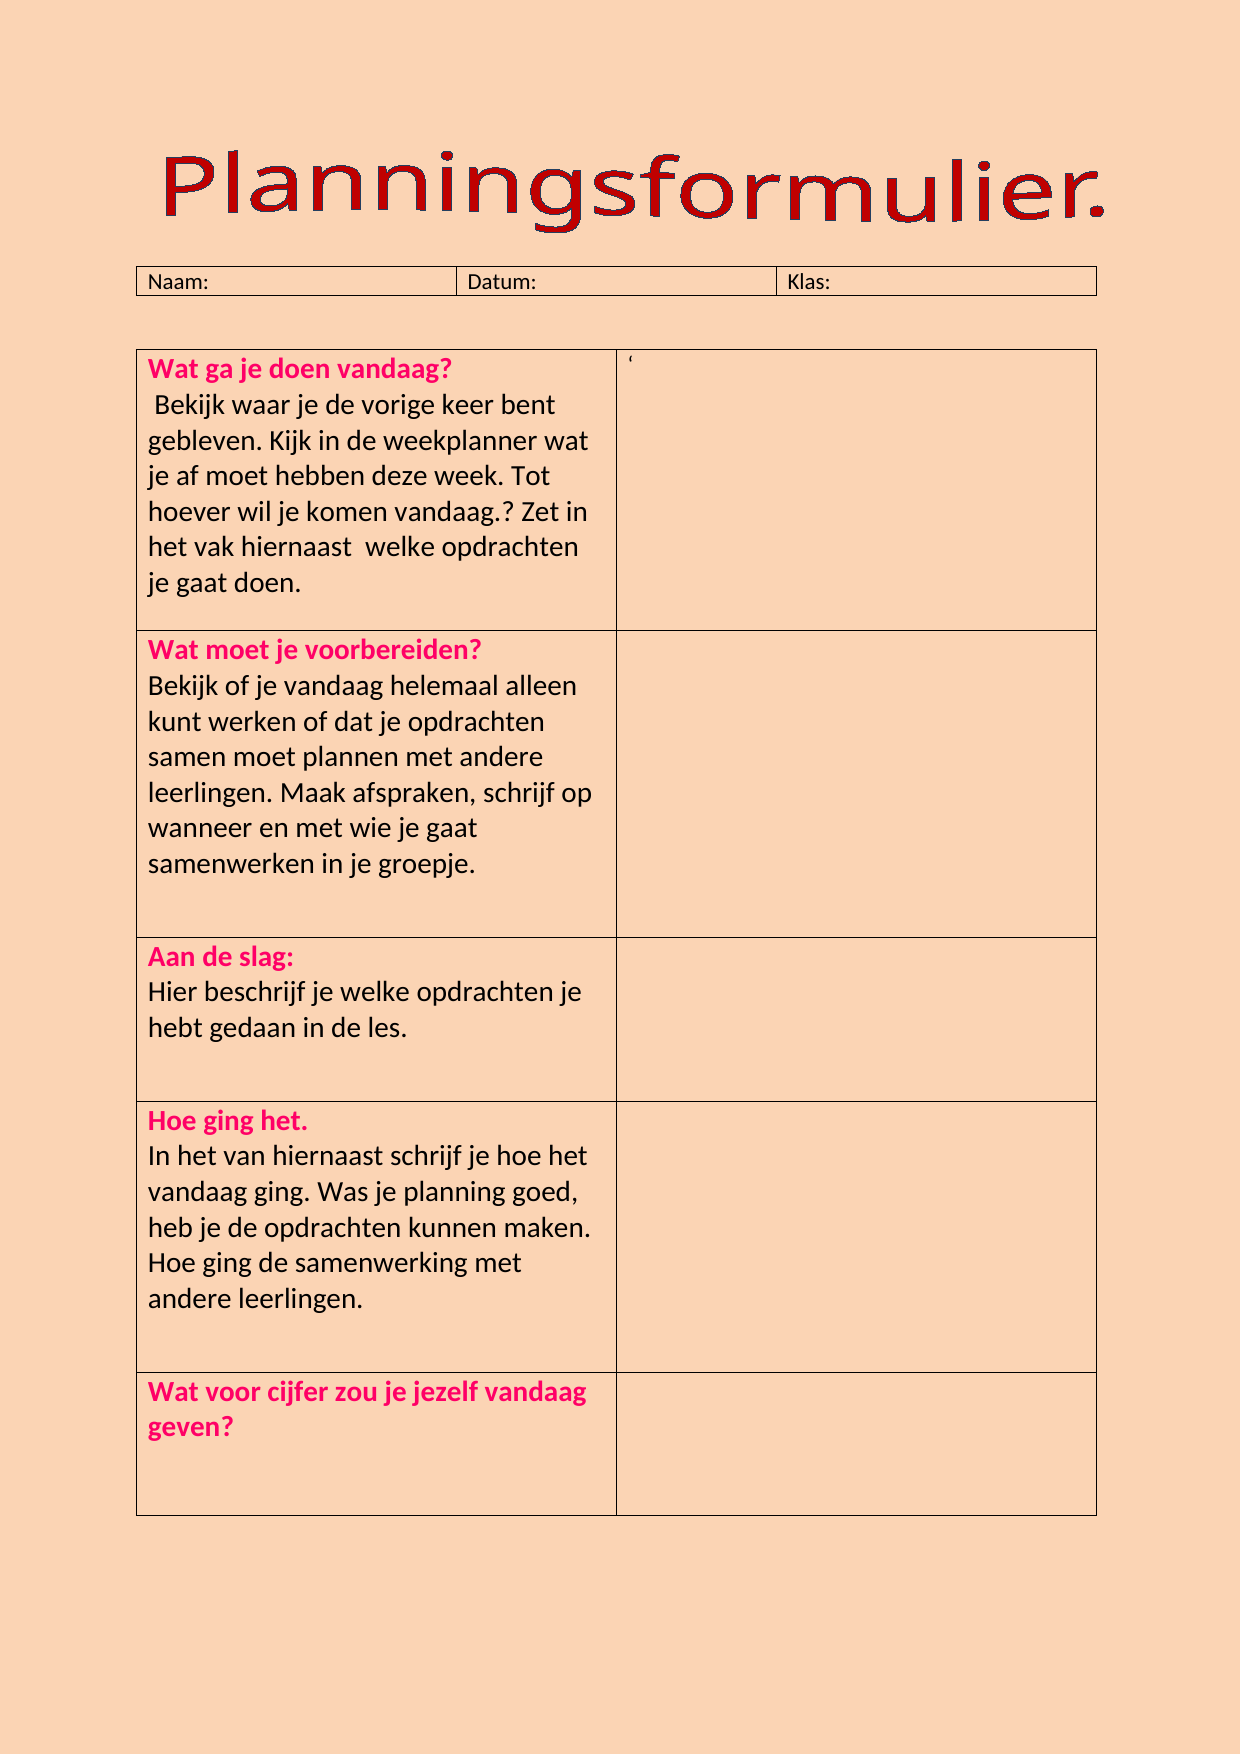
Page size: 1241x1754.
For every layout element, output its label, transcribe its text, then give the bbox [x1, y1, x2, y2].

table_cell [617, 1102, 1096, 1372]
table_header ‘ [617, 350, 1096, 630]
table_cell Hoe ging het. In het van hiernaast schrijf je hoe het vandaag ging. Was je planning goed, heb je de opdrachten kunnen maken. Hoe ging de samenwerking met andere leerlingen. [137, 1102, 616, 1372]
table_cell [617, 631, 1096, 937]
table_cell [617, 938, 1096, 1101]
table_cell Wat voor cijfer zou je jezelf vandaag geven? [137, 1373, 616, 1515]
table_header Datum: [457, 267, 776, 295]
table_header Wat ga je doen vandaag? Bekijk waar je de vorige keer bent gebleven. Kijk in de weekplanner wat je af moet hebben deze week. Tot hoever wil je komen vandaag.? Zet in het vak hiernaast welke opdrachten je gaat doen. [137, 350, 616, 630]
table_cell Aan de slag: Hier beschrijf je welke opdrachten je hebt gedaan in de les. [137, 938, 616, 1101]
table_cell Wat moet je voorbereiden? Bekijk of je vandaag helemaal alleen kunt werken of dat je opdrachten samen moet plannen met andere leerlingen. Maak afspraken, schrijf op wanneer en met wie je gaat samenwerken in je groepje. [137, 631, 616, 937]
table_header Klas: [777, 267, 1096, 295]
table_cell [617, 1373, 1096, 1515]
table_header Naam: [137, 267, 456, 295]
